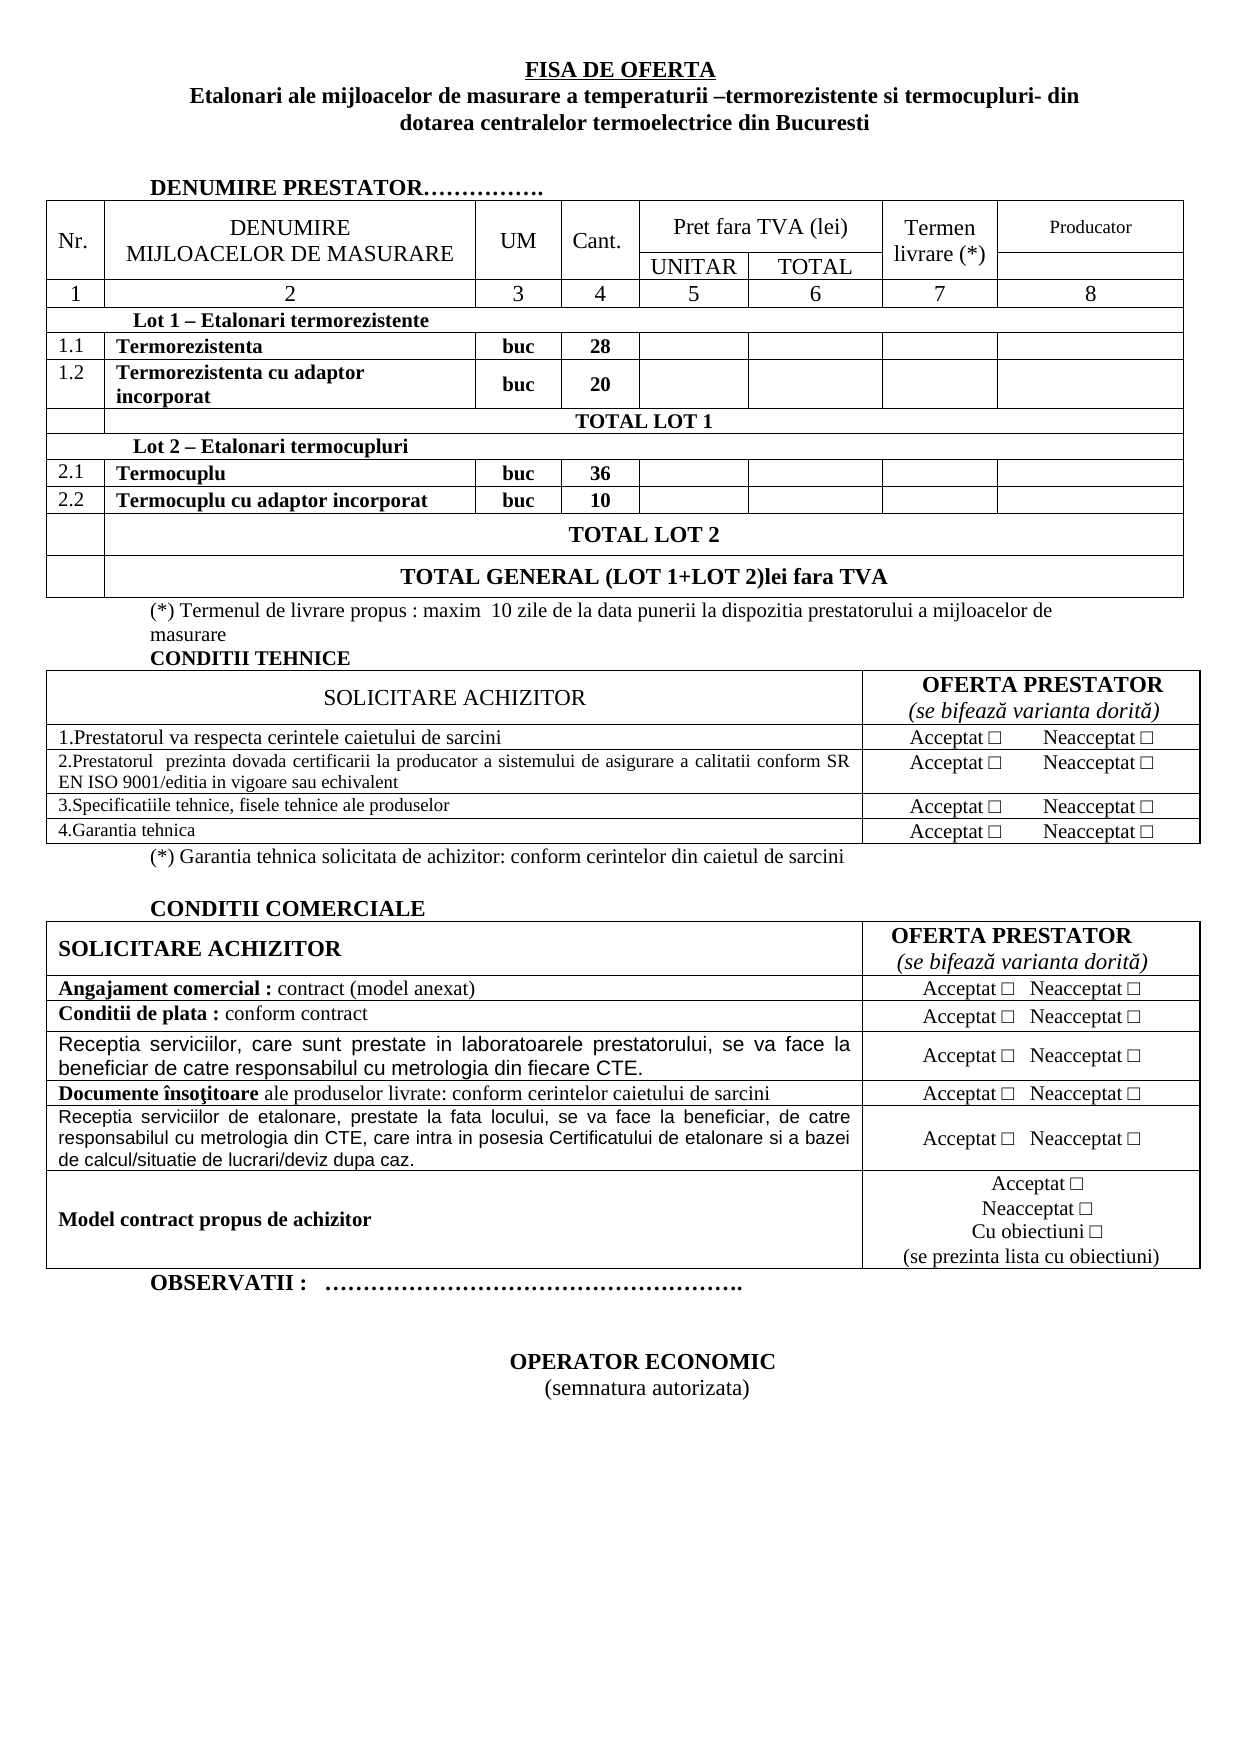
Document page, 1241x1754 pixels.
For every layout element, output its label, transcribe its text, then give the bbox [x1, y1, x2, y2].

table_header SOLICITARE ACHIZITOR [47, 671, 862, 724]
table_cell 2 [105, 280, 475, 307]
table_header Cant. [562, 201, 639, 279]
table_cell 1.Prestatorul va respecta cerintele caietului de sarcini [47, 725, 862, 749]
table_header UM [476, 201, 561, 279]
table_cell [749, 333, 882, 359]
table_cell 1.1 [47, 333, 104, 359]
table_cell 2.Prestatorul prezinta dovada certificarii la producator a sistemului de asigurare a calitatii conform SR EN ISO 9001/editia in vigoare sau echivalent [47, 750, 862, 793]
table_cell [47, 556, 104, 597]
table_cell buc [476, 360, 561, 408]
table_cell 28 [562, 333, 639, 359]
table_cell [998, 360, 1183, 408]
table_header OFERTA PRESTATOR (se bifează varianta dorită) [863, 671, 1199, 724]
table_cell [749, 360, 882, 408]
table_cell Acceptat □ Neacceptat □ [863, 750, 1199, 793]
table_cell TOTAL [749, 253, 882, 279]
table_cell [998, 487, 1183, 513]
table_cell [998, 460, 1183, 486]
table_cell Documente însoţitoare ale produselor livrate: conform cerintelor caietului de sarcini [47, 1081, 862, 1104]
table_header Pret fara TVA (lei) [640, 201, 882, 252]
text DENUMIRE PRESTATOR……………. [150, 174, 1090, 200]
table_cell TOTAL LOT 2 [105, 514, 1183, 555]
text OBSERVATII : ………………………………………………. [150, 1269, 1090, 1295]
table_cell Acceptat □ Neacceptat □ [863, 976, 1199, 1000]
table_cell Acceptat □ Neacceptat □ [863, 1001, 1199, 1031]
text Etalonari ale mijloacelor de masurare a temperaturii –termorezistente si termocupluri- din dotarea centralelor termoelectrice din Bucuresti [179, 82, 1090, 135]
table_cell 3 [476, 280, 561, 307]
text OPERATOR ECONOMIC [150, 1348, 1090, 1374]
table_cell [640, 487, 748, 513]
table_cell [883, 333, 997, 359]
table_cell TOTAL LOT 1 [105, 409, 1183, 433]
text FISA DE OFERTA [150, 56, 1090, 82]
table_cell 6 [749, 280, 882, 307]
table_cell Acceptat □ Neacceptat □ Cu obiectiuni □ (se prezinta lista cu obiectiuni) [863, 1171, 1199, 1268]
text (*) Garantia tehnica solicitata de achizitor: conform cerintelor din caietul de sarcini [150, 844, 1090, 868]
table_cell 5 [640, 280, 748, 307]
table_cell Termorezistenta cu adaptor incorporat [105, 360, 475, 408]
table_cell 2.1 [47, 460, 104, 486]
table_cell [998, 253, 1183, 279]
table_cell [998, 333, 1183, 359]
table_cell [640, 333, 748, 359]
table_cell 1.2 [47, 360, 104, 408]
table_cell 1 [47, 280, 104, 307]
table_header DENUMIRE MIJLOACELOR DE MASURARE [105, 201, 475, 279]
table_cell 36 [562, 460, 639, 486]
table_header Termen livrare (*) [883, 201, 997, 279]
table_cell [749, 460, 882, 486]
table_cell 3.Specificatiile tehnice, fisele tehnice ale produselor [47, 794, 862, 818]
table_cell 20 [562, 360, 639, 408]
table_header SOLICITARE ACHIZITOR [47, 922, 862, 975]
table_cell TOTAL GENERAL (LOT 1+LOT 2)lei fara TVA [105, 556, 1183, 597]
table_cell Model contract propus de achizitor [47, 1171, 862, 1268]
text (semnatura autorizata) [150, 1374, 1090, 1401]
table_header OFERTA PRESTATOR (se bifează varianta dorită) [863, 922, 1199, 975]
table_cell 4.Garantia tehnica [47, 819, 862, 843]
table_cell Termocuplu [105, 460, 475, 486]
table_cell Lot 2 – Etalonari termocupluri [47, 434, 1183, 458]
table_cell Receptia serviciilor, care sunt prestate in laboratoarele prestatorului, se va face la beneficiar de catre responsabilul cu metrologia din fiecare CTE. [47, 1032, 862, 1079]
table_cell 10 [562, 487, 639, 513]
table_cell [883, 360, 997, 408]
table_cell Termocuplu cu adaptor incorporat [105, 487, 475, 513]
table_cell Acceptat □ Neacceptat □ [863, 1106, 1199, 1170]
table_cell [47, 409, 104, 433]
table_cell Termorezistenta [105, 333, 475, 359]
text (*) Termenul de livrare propus : maxim 10 zile de la data punerii la dispozitia prestatorului a mijloacelor de masurare [150, 598, 1090, 646]
table_cell Angajament comercial : contract (model anexat) [47, 976, 862, 1000]
table_cell [640, 460, 748, 486]
table_cell Acceptat □ Neacceptat □ [863, 725, 1199, 749]
table_cell UNITAR [640, 253, 748, 279]
text CONDITII TEHNICE [150, 646, 1090, 670]
table_cell 2.2 [47, 487, 104, 513]
table_cell [749, 487, 882, 513]
table_cell [640, 360, 748, 408]
table_cell [883, 487, 997, 513]
table_cell Acceptat □ Neacceptat □ [863, 794, 1199, 818]
table_cell Acceptat □ Neacceptat □ [863, 1032, 1199, 1079]
table_cell Acceptat □ Neacceptat □ [863, 1081, 1199, 1104]
text CONDITII COMERCIALE [150, 895, 1090, 921]
table_cell Lot 1 – Etalonari termorezistente [47, 308, 1183, 332]
table_cell 4 [562, 280, 639, 307]
table_cell Conditii de plata : conform contract [47, 1001, 862, 1031]
table_cell 8 [998, 280, 1183, 307]
table_cell 7 [883, 280, 997, 307]
table_header Nr. [47, 201, 104, 279]
table_cell Receptia serviciilor de etalonare, prestate la fata locului, se va face la beneficiar, de catre responsabilul cu metrologia din CTE, care intra in posesia Certificatului de etalonare si a bazei de calcul/situatie de lucrari/deviz dupa caz. [47, 1106, 862, 1170]
table_cell buc [476, 487, 561, 513]
table_cell Acceptat □ Neacceptat □ [863, 819, 1199, 843]
table_header Producator [998, 201, 1183, 252]
table_cell [47, 514, 104, 555]
table_cell [883, 460, 997, 486]
table_cell buc [476, 333, 561, 359]
table_cell buc [476, 460, 561, 486]
